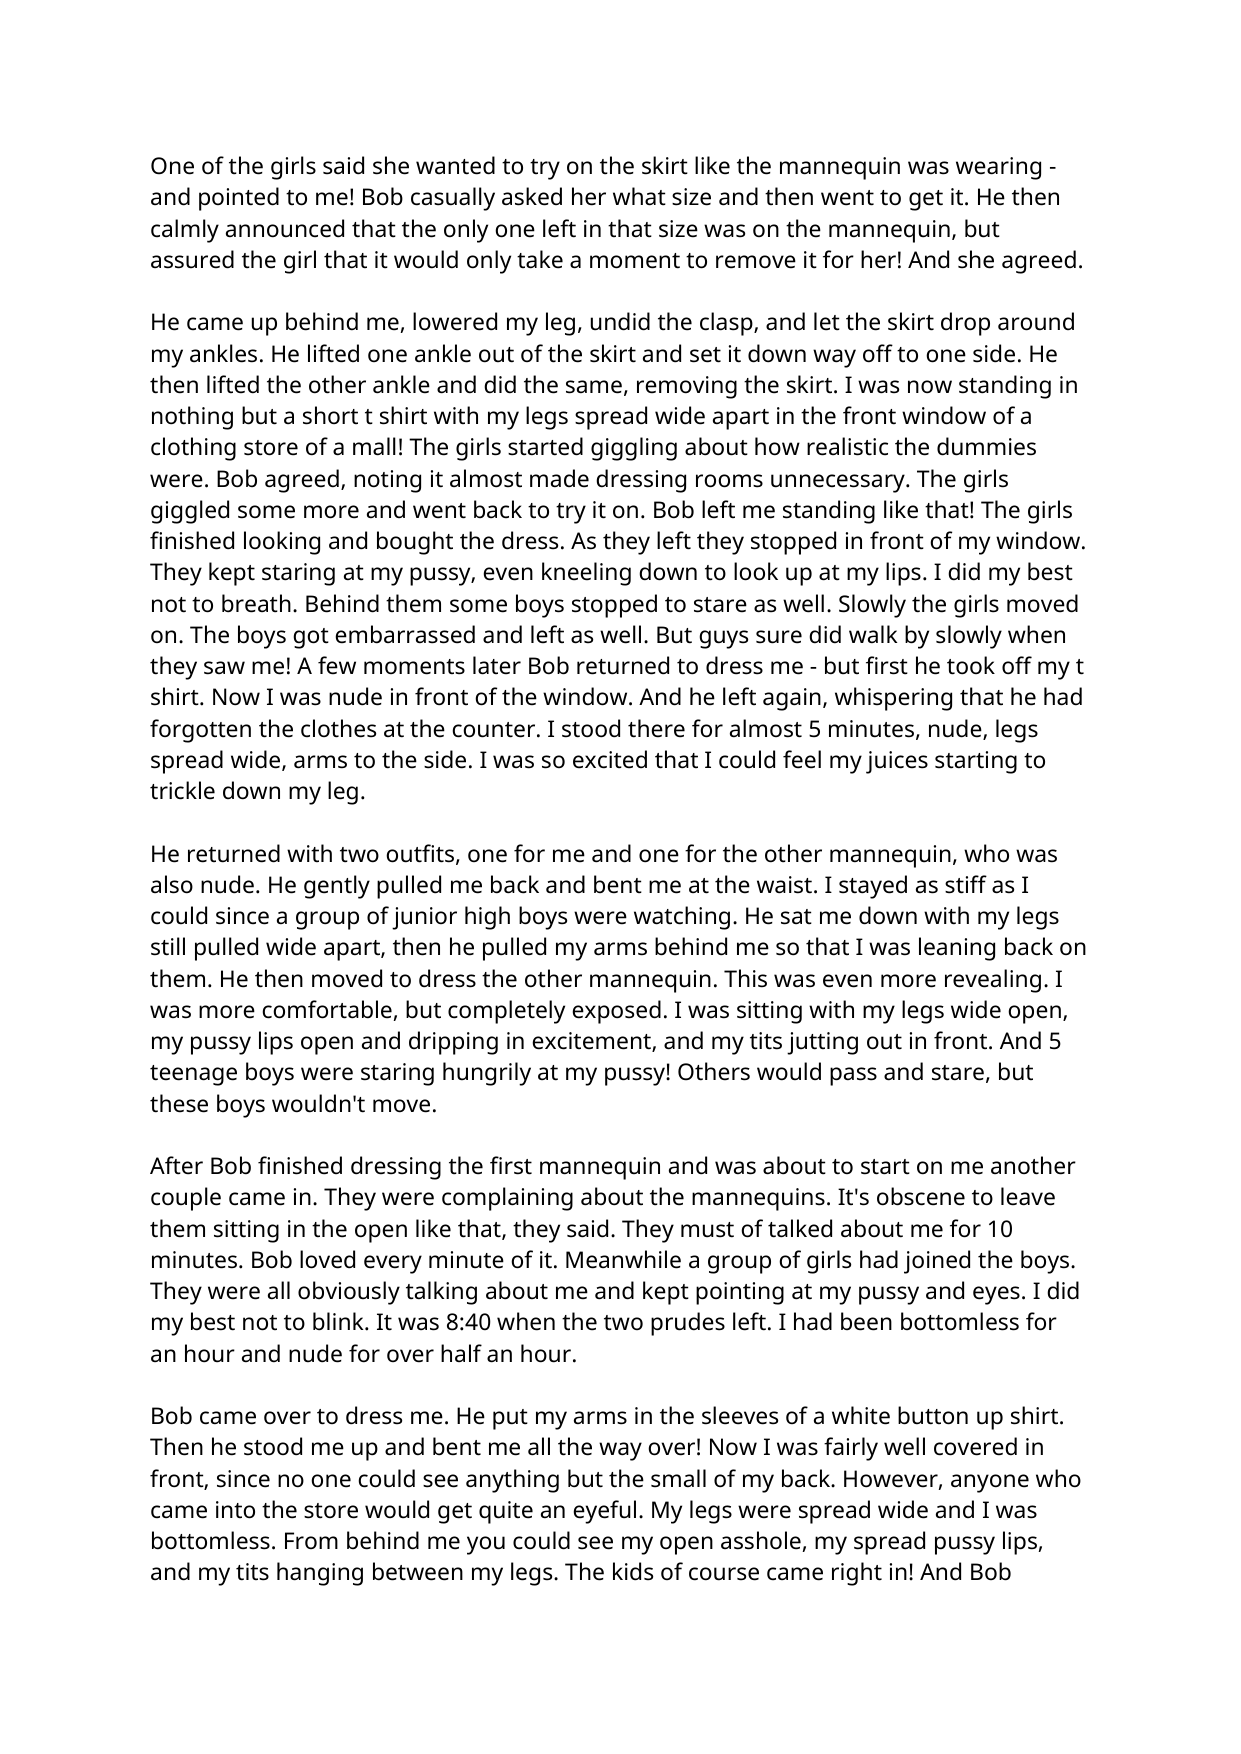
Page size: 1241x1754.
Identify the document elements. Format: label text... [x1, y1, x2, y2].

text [150, 1400, 1090, 1587]
text One of the girls said she wanted to try on the skirt like the mannequin was wearing - and pointed to me! Bob casually asked her what size and then went to get it. He then calmly announced that the only one left in that size was on the mannequin, but assured the girl that it would only take a moment to remove it for her! And she agreed. [150, 150, 1090, 275]
text After Bob finished dressing the first mannequin and was about to start on me another couple came in. They were complaining about the mannequins. It's obscene to leave them sitting in the open like that, they said. They must of talked about me for 10 minutes. Bob loved every minute of it. Meanwhile a group of girls had joined the boys. They were all obviously talking about me and kept pointing at my pussy and eyes. I did my best not to blink. It was 8:40 when the two prudes left. I had been bottomless for an hour and nude for over half an hour. [150, 1150, 1090, 1369]
text He came up behind me, lowered my leg, undid the clasp, and let the skirt drop around my ankles. He lifted one ankle out of the skirt and set it down way off to one side. He then lifted the other ankle and did the same, removing the skirt. I was now standing in nothing but a short t shirt with my legs spread wide apart in the front window of a clothing store of a mall! The girls started giggling about how realistic the dummies were. Bob agreed, noting it almost made dressing rooms unnecessary. The girls giggled some more and went back to try it on. Bob left me standing like that! The girls finished looking and bought the dress. As they left they stopped in front of my window. They kept staring at my pussy, even kneeling down to look up at my lips. I did my best not to breath. Behind them some boys stopped to stare as well. Slowly the girls moved on. The boys got embarrassed and left as well. But guys sure did walk by slowly when they saw me! A few moments later Bob returned to dress me - but first he took off my t shirt. Now I was nude in front of the window. And he left again, whispering that he had forgotten the clothes at the counter. I stood there for almost 5 minutes, nude, legs spread wide, arms to the side. I was so excited that I could feel my juices starting to trickle down my leg. [150, 306, 1090, 806]
text He returned with two outfits, one for me and one for the other mannequin, who was also nude. He gently pulled me back and bent me at the waist. I stayed as stiff as I could since a group of junior high boys were watching. He sat me down with my legs still pulled wide apart, then he pulled my arms behind me so that I was leaning back on them. He then moved to dress the other mannequin. This was even more revealing. I was more comfortable, but completely exposed. I was sitting with my legs wide open, my pussy lips open and dripping in excitement, and my tits jutting out in front. And 5 teenage boys were staring hungrily at my pussy! Others would pass and stare, but these boys wouldn't move. [150, 837, 1090, 1119]
